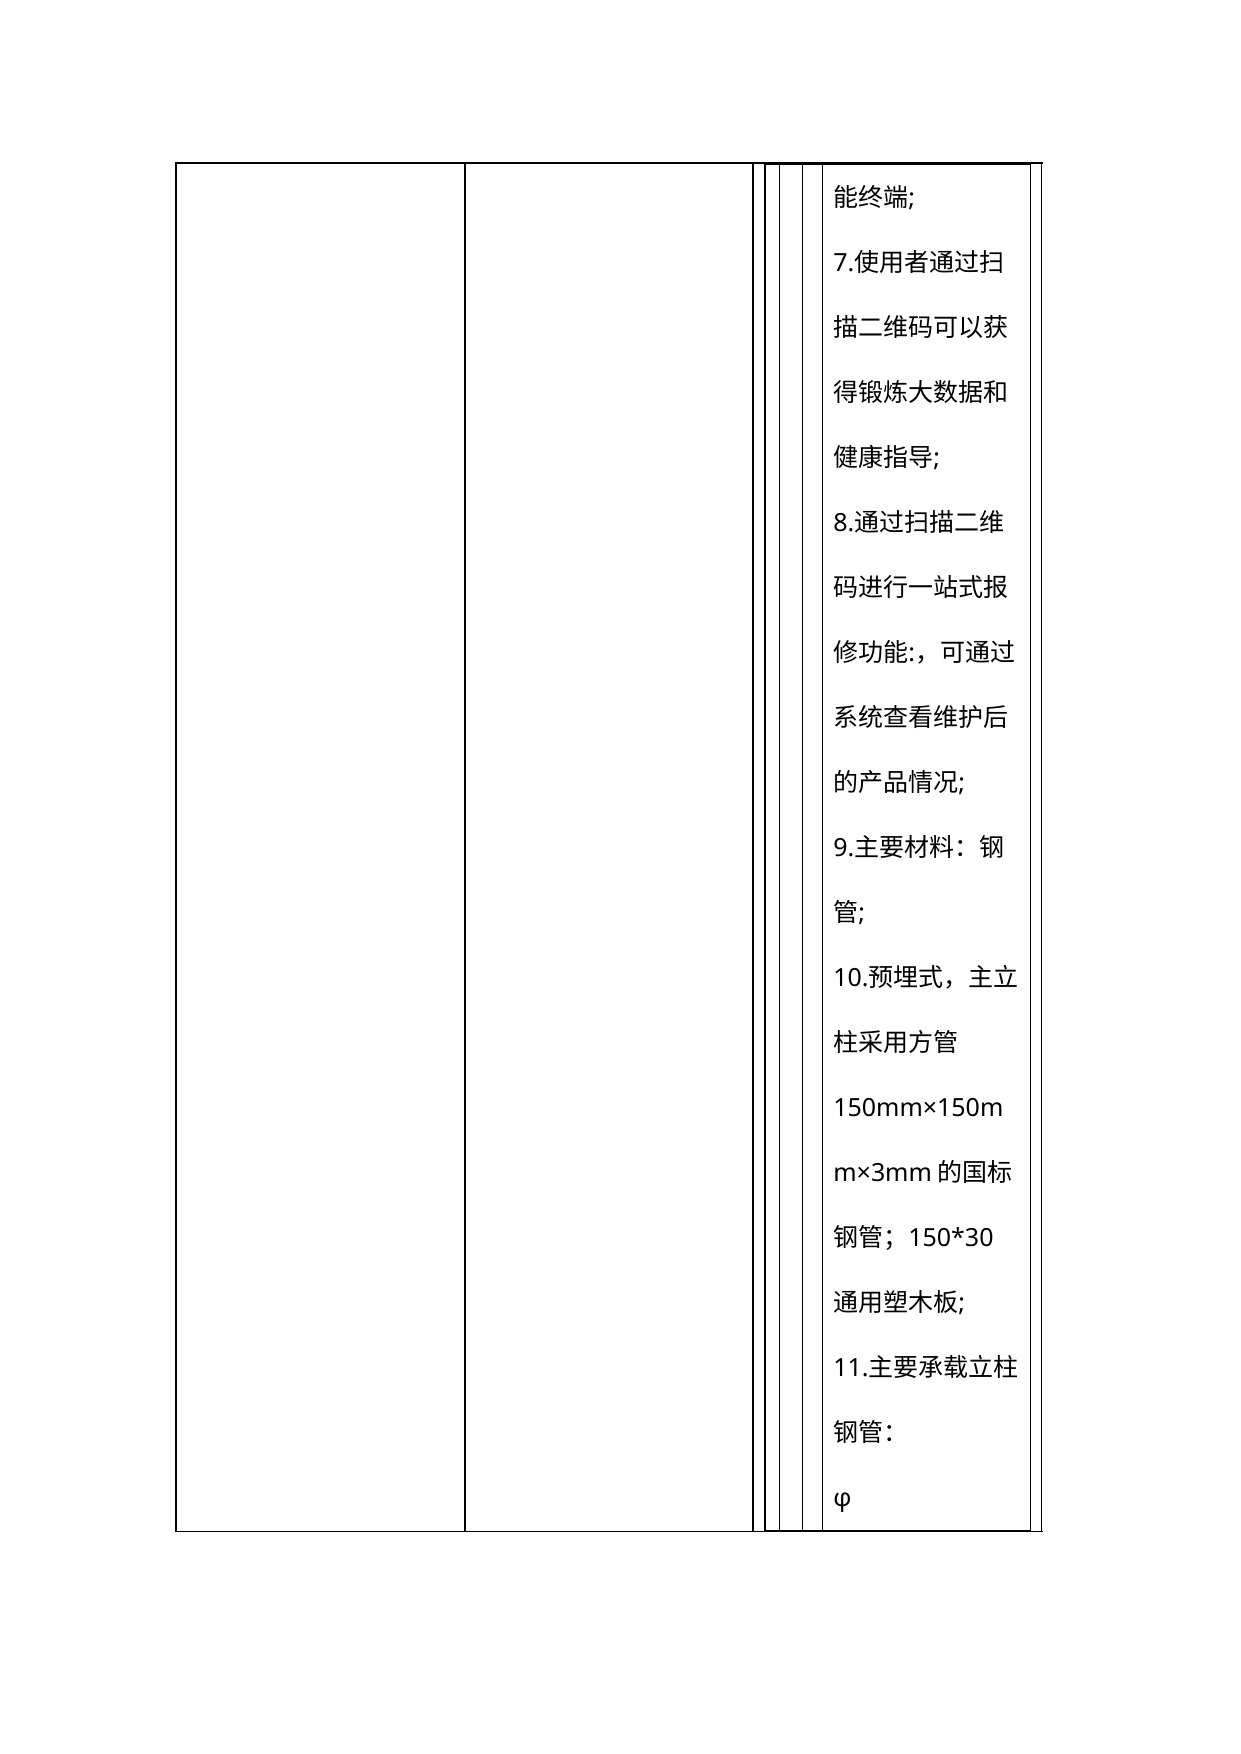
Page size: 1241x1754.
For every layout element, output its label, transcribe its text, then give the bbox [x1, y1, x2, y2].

table_cell [466, 164, 752, 1531]
table_cell 1 [177, 164, 464, 1531]
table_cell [780, 165, 802, 1530]
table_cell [803, 165, 822, 1530]
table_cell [766, 165, 779, 1530]
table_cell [1031, 164, 1041, 1531]
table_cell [754, 164, 764, 1531]
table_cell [823, 165, 1030, 1530]
